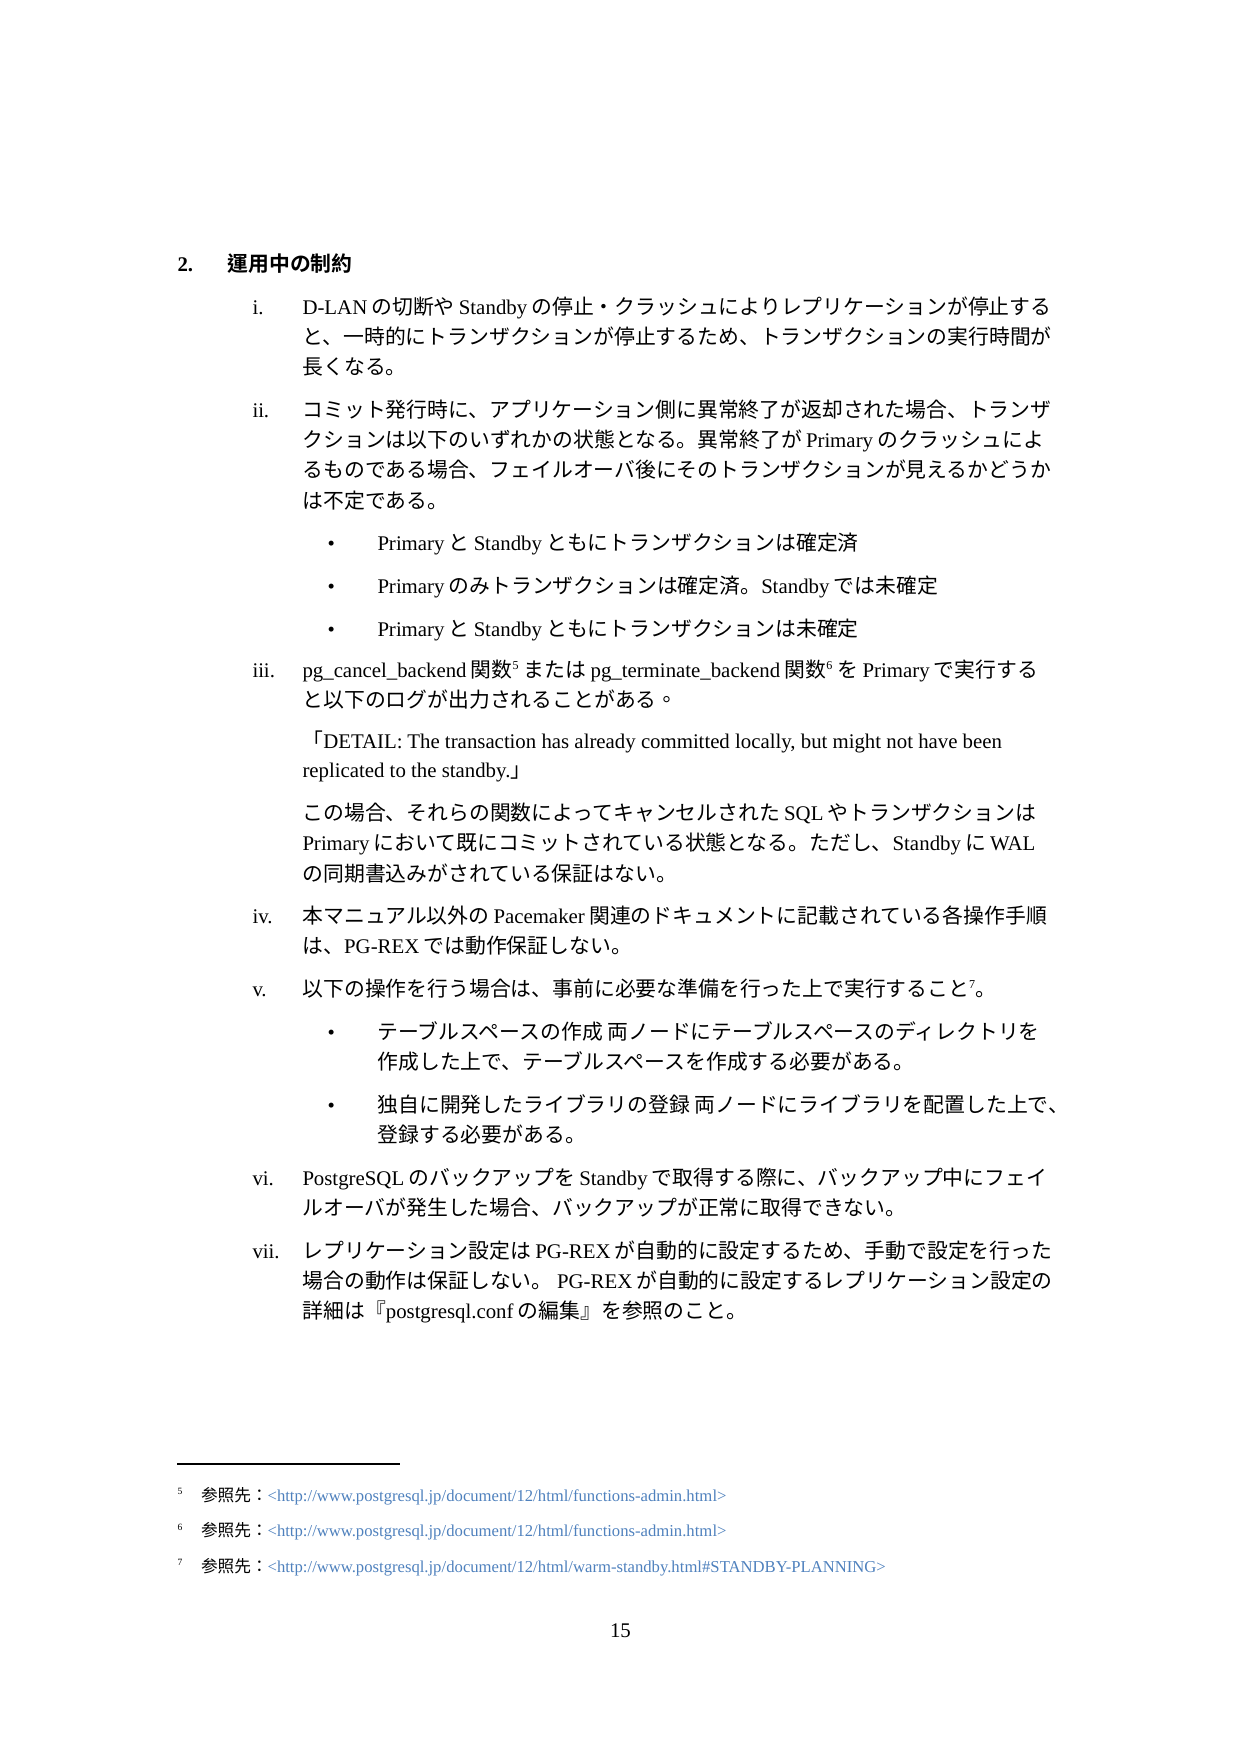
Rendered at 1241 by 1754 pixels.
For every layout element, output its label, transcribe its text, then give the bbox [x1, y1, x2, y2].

list pg_cancel_backend関数 またはpg_terminate_backend関数 をPrimaryで実行すると以下のログが出力されることがある。 [252, 655, 1054, 713]
list D-LANの切断やStandbyの停止・クラッシュによりレプリケーションが停止すると、一時的にトランザクションが停止するため、トランザクションの実行時間が長くなる。 [252, 290, 1054, 381]
list コミット発行時に、アプリケーション側に異常終了が返却された場合、トランザクションは以下のいずれかの状態となる。異常終了がPrimaryのクラッシュによるものである場合、フェイルオーバ後にそのトランザクションが見えるかどうかは不定である。 [252, 393, 1054, 514]
list PrimaryとStandbyともにトランザクションは未確定 [327, 612, 1054, 642]
list レプリケーション設定はPG-REXが自動的に設定するため、手動で設定を行った場合の動作は保証しない。 PG-REXが自動的に設定するレプリケーション設定の詳細は『postgresql.confの編集』を参照のこと。 [252, 1234, 1054, 1324]
list 「DETAIL: The transaction has already committed locally, but might not have been replicated to the standby.」 [252, 726, 1054, 784]
list 本マニュアル以外のPacemaker関連のドキュメントに記載されている各操作手順は、PG-REXでは動作保証しない。 [252, 899, 1054, 960]
list 以下の操作を行う場合は、事前に必要な準備を行った上で実行すること。 [252, 972, 1054, 1003]
list 運用中の制約 [177, 248, 1054, 278]
list PostgreSQLのバックアップをStandbyで取得する際に、バックアップ中にフェイルオーバが発生した場合、バックアップが正常に取得できない。 [252, 1161, 1054, 1221]
list Primaryのみトランザクションは確定済。Standbyでは未確定 [327, 569, 1054, 599]
list この場合、それらの関数によってキャンセルされたSQLやトランザクションはPrimaryにおいて既にコミットされている状態となる。ただし、StandbyにWALの同期書込みがされている保証はない。 [252, 796, 1054, 887]
list 独自に開発したライブラリの登録 両ノードにライブラリを配置した上で、登録する必要がある。 [327, 1088, 1054, 1148]
list PrimaryとStandbyともにトランザクションは確定済 [327, 527, 1054, 557]
list テーブルスペースの作成 両ノードにテーブルスペースのディレクトリを作成した上で、テーブルスペースを作成する必要がある。 [327, 1015, 1054, 1076]
